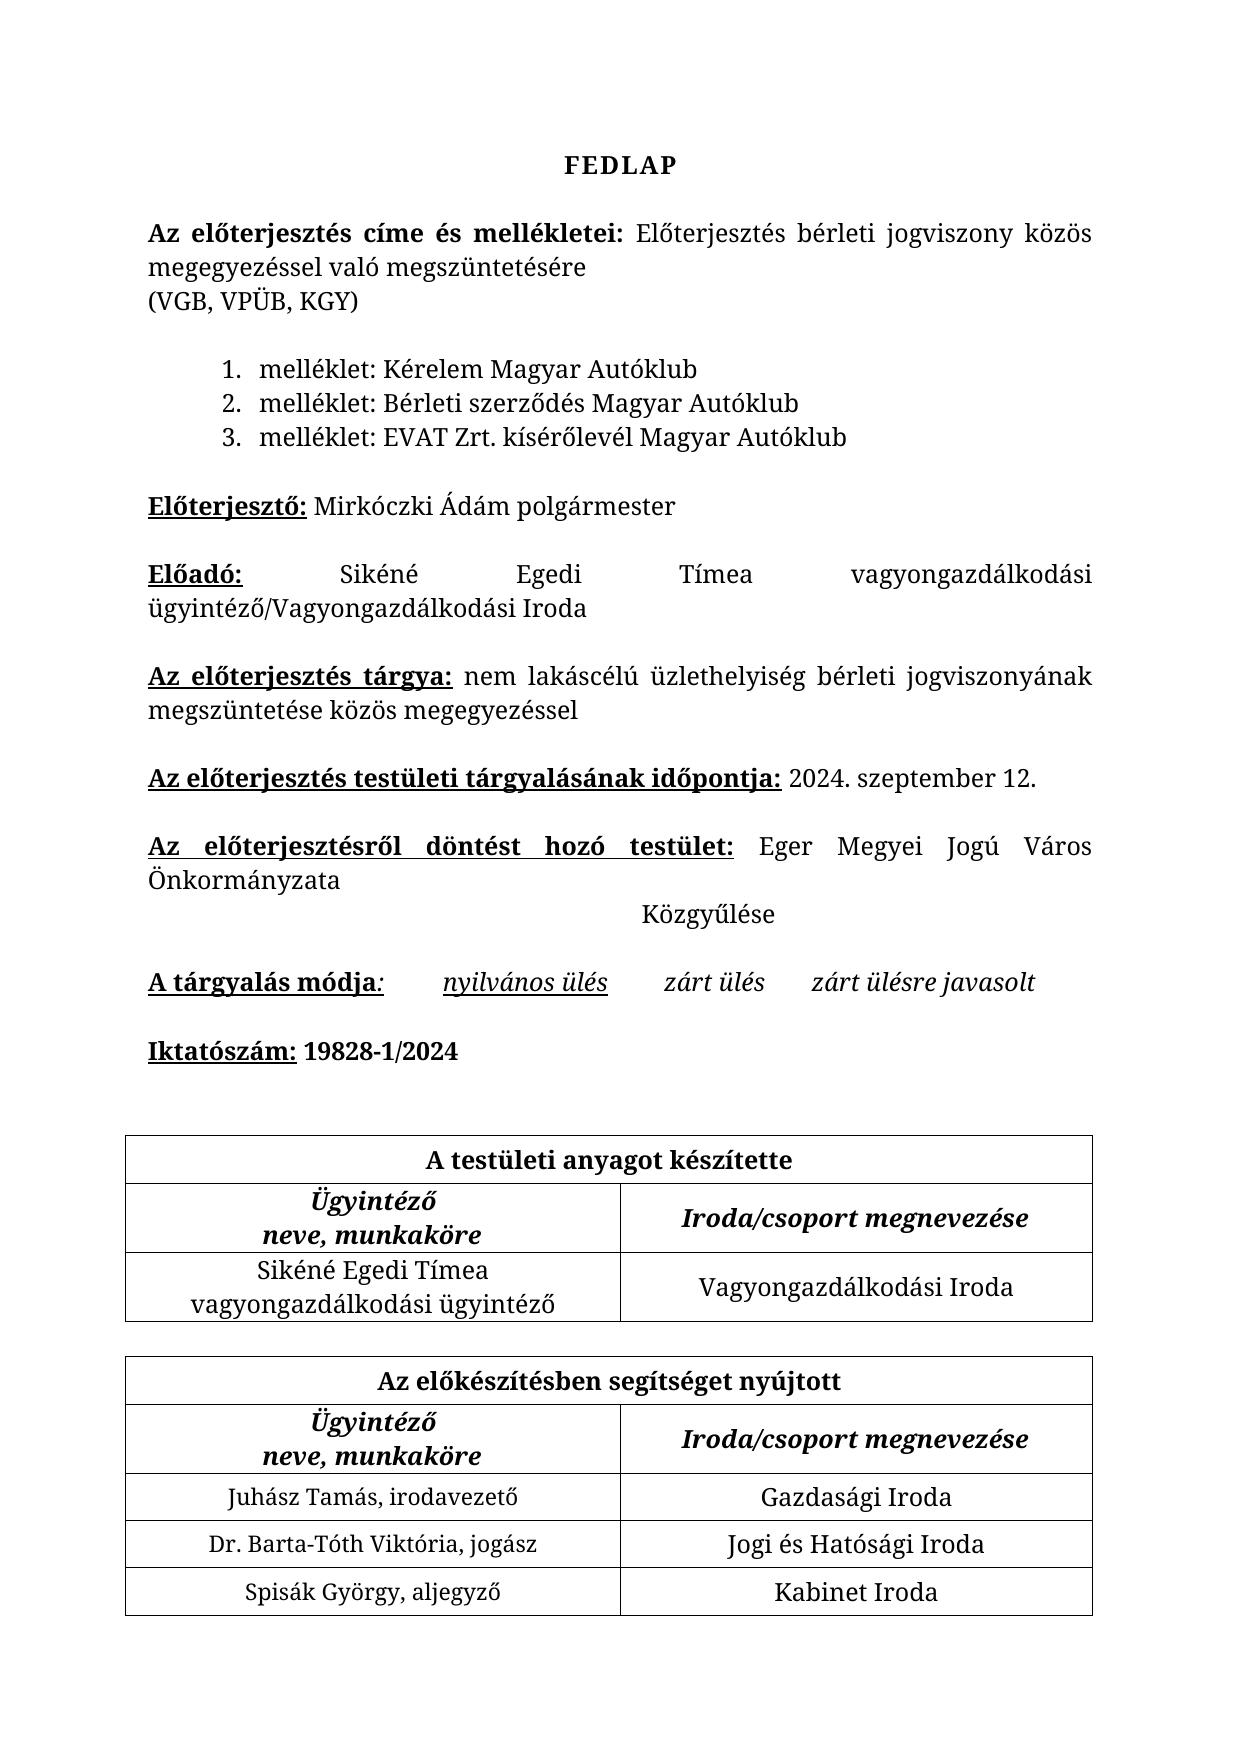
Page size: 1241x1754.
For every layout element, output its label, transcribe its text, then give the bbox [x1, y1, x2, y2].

table_cell Juhász Tamás, irodavezető [126, 1474, 620, 1520]
table_header A testületi anyagot készítette [126, 1136, 1092, 1183]
table_cell Ügyintéző neve, munkaköre [126, 1405, 620, 1473]
table_cell Gazdasági Iroda [621, 1474, 1092, 1520]
text A tárgyalás módja: nyilvános ülés zárt ülés zárt ülésre javasolt [148, 965, 1093, 999]
text (VGB, VPÜB, KGY) [148, 284, 1093, 318]
text Előterjesztő: Mirkóczki Ádám polgármester [148, 488, 1093, 522]
table_cell Ügyintéző neve, munkaköre [126, 1184, 620, 1252]
table_cell Dr. Barta-Tóth Viktória, jogász [126, 1521, 620, 1567]
text FEDLAP [148, 148, 1093, 182]
table_cell Spisák György, aljegyző [126, 1568, 620, 1614]
text Iktatószám: 19828-1/2024 [148, 1033, 1093, 1067]
text Közgyűlése [635, 897, 1093, 931]
table_cell Sikéné Egedi Tímea vagyongazdálkodási ügyintéző [126, 1253, 620, 1321]
text Előadó: Sikéné Egedi Tímea vagyongazdálkodási ügyintéző/Vagyongazdálkodási Iroda [148, 556, 1093, 624]
text Az előterjesztésről döntést hozó testület: Eger Megyei Jogú Város Önkormányzata [148, 829, 1093, 897]
text Az előterjesztés testületi tárgyalásának időpontja: 2024. szeptember 12. [148, 761, 1093, 795]
table_header Az előkészítésben segítséget nyújtott [126, 1357, 1092, 1403]
list melléklet: EVAT Zrt. kísérőlevél Magyar Autóklub [221, 420, 1093, 454]
table_cell Jogi és Hatósági Iroda [621, 1521, 1092, 1567]
list melléklet: Kérelem Magyar Autóklub [221, 352, 1093, 386]
table_cell Kabinet Iroda [621, 1568, 1092, 1614]
text Az előterjesztés címe és mellékletei: Előterjesztés bérleti jogviszony közös megegyezéssel való megszüntetésére [148, 216, 1093, 284]
text Az előterjesztés tárgya: nem lakáscélú üzlethelyiség bérleti jogviszonyának megszüntetése közös megegyezéssel [148, 658, 1093, 727]
list melléklet: Bérleti szerződés Magyar Autóklub [221, 386, 1093, 420]
table_cell Vagyongazdálkodási Iroda [621, 1253, 1092, 1321]
table_cell Iroda/csoport megnevezése [621, 1184, 1092, 1252]
table_cell Iroda/csoport megnevezése [621, 1405, 1092, 1473]
